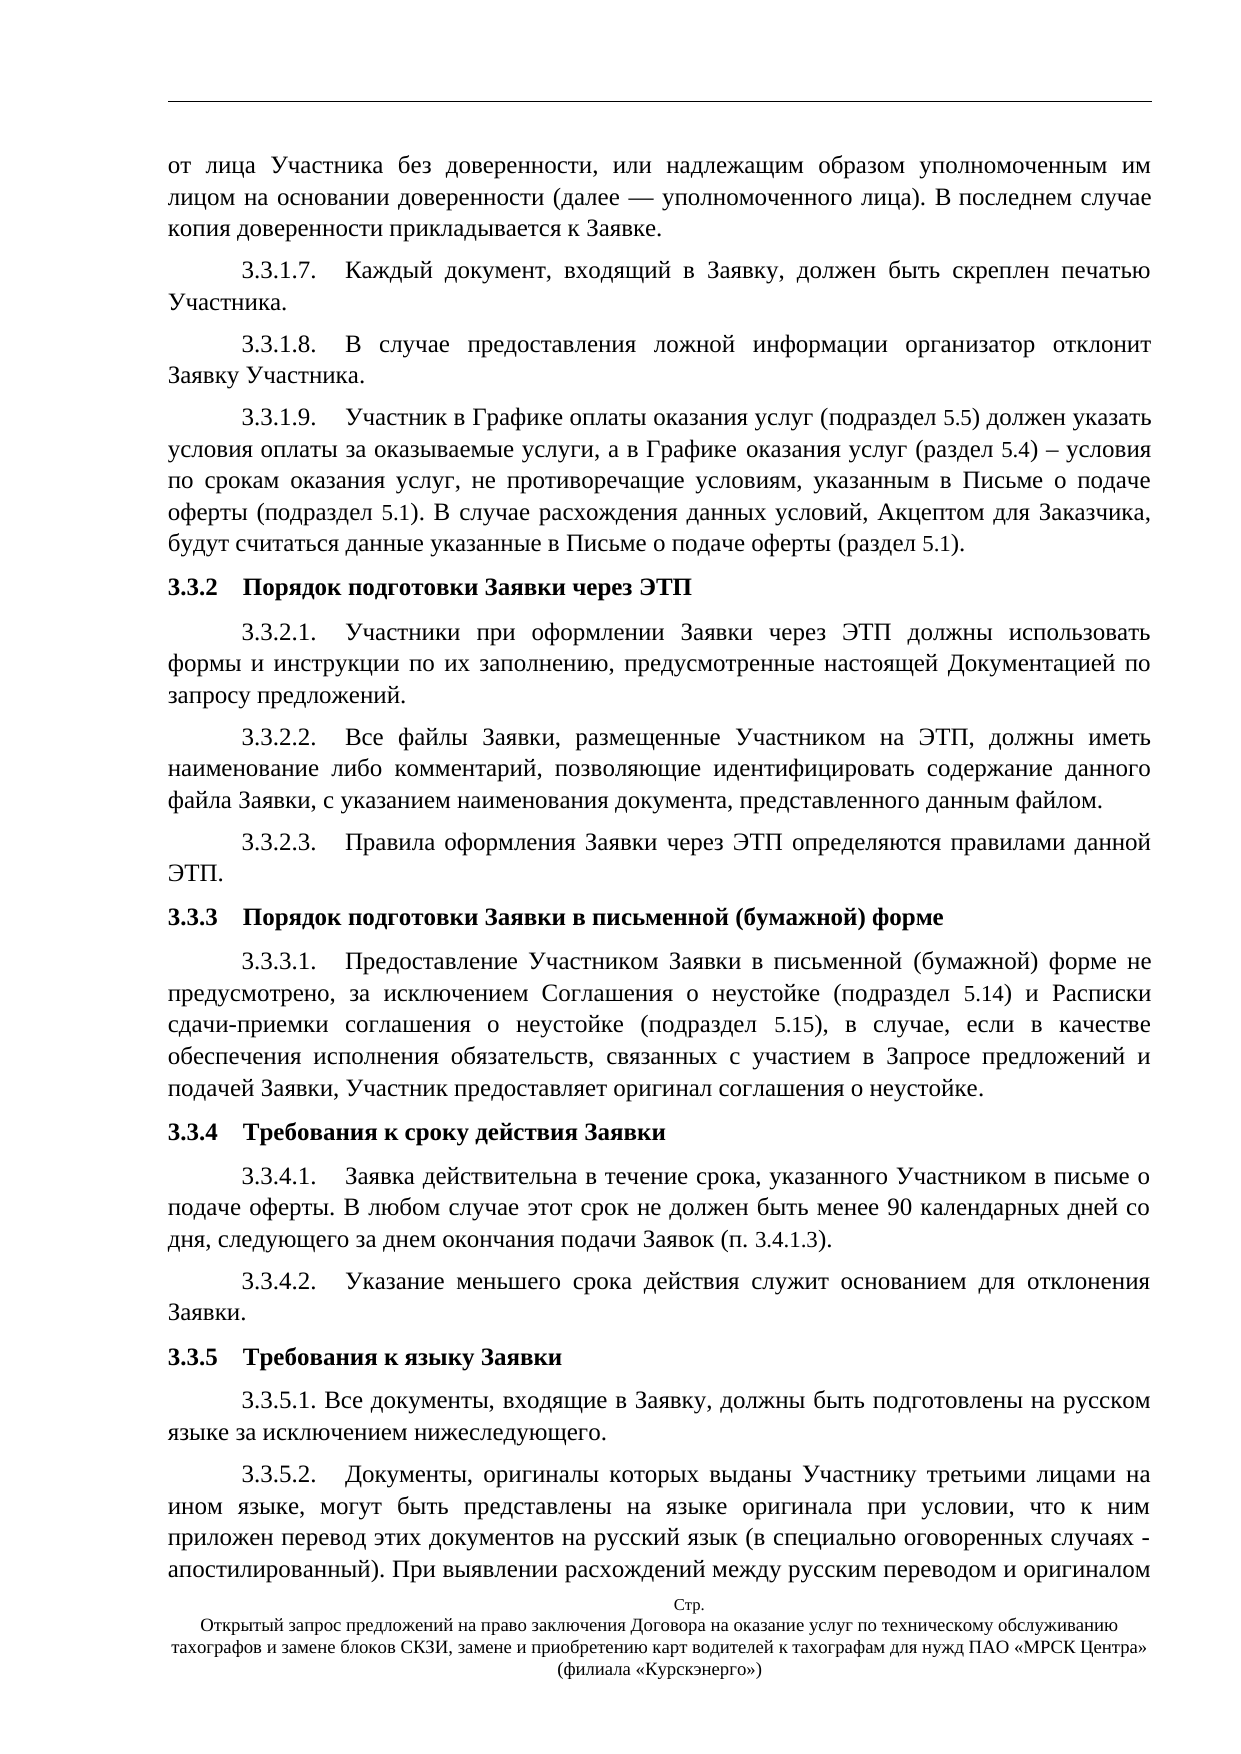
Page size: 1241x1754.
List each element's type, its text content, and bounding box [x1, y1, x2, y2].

subtitle Порядок подготовки Заявки через ЭТП [168, 572, 1152, 601]
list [168, 150, 1152, 242]
list Правила оформления Заявки через ЭТП определяются правилами данной ЭТП. [168, 827, 1152, 887]
list Заявка действительна в течение срока, указанного Участником в письме о подаче оферты. В любом случае этот срок не должен быть менее 90 календарных дней со дня, следующего за днем окончания подачи Заявок (п. 3.4.1.3). [168, 1161, 1151, 1253]
list Все файлы Заявки, размещенные Участником на ЭТП, должны иметь наименование либо комментарий, позволяющие идентифицировать содержание данного файла Заявки, с указанием наименования документа, представленного данным файлом. [168, 722, 1152, 813]
list Каждый документ, входящий в Заявку, должен быть скреплен печатью Участника. [168, 255, 1152, 315]
list В случае предоставления ложной информации организатор отклонит Заявку Участника. [168, 329, 1152, 389]
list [168, 1459, 1152, 1583]
list Участник в Графике оплаты оказания услуг (подраздел 5.5) должен указать условия оплаты за оказываемые услуги, а в Графике оказания услуг (раздел 5.4) – условия по срокам оказания услуг, не противоречащие условиям, указанным в Письме о подаче оферты (подраздел 5.1). В случае расхождения данных условий, Акцептом для Заказчика, будут считаться данные указанные в Письме о подаче оферты (раздел 5.1). [168, 402, 1152, 557]
subtitle Порядок подготовки Заявки в письменной (бумажной) форме [168, 902, 1152, 931]
subtitle Требования к сроку действия Заявки [168, 1117, 1152, 1146]
list Участники при оформлении Заявки через ЭТП должны использовать формы и инструкции по их заполнению, предусмотренные настоящей Документацией по запросу предложений. [168, 617, 1152, 708]
list Указание меньшего срока действия служит основанием для отклонения Заявки. [168, 1266, 1151, 1326]
subtitle Требования к языку Заявки [168, 1342, 1152, 1370]
text 3.3.5.1. Все документы, входящие в Заявку, должны быть подготовлены на русском языке за исключением нижеследующего. [168, 1386, 1152, 1446]
list Предоставление Участником Заявки в письменной (бумажной) форме не предусмотрено, за исключением Соглашения о неустойке (подраздел 5.14) и Расписки сдачи-приемки соглашения о неустойке (подраздел 5.15), в случае, если в качестве обеспечения исполнения обязательств, связанных с участием в Запросе предложений и подачей Заявки, Участник предоставляет оригинал соглашения о неустойке. [168, 946, 1152, 1101]
